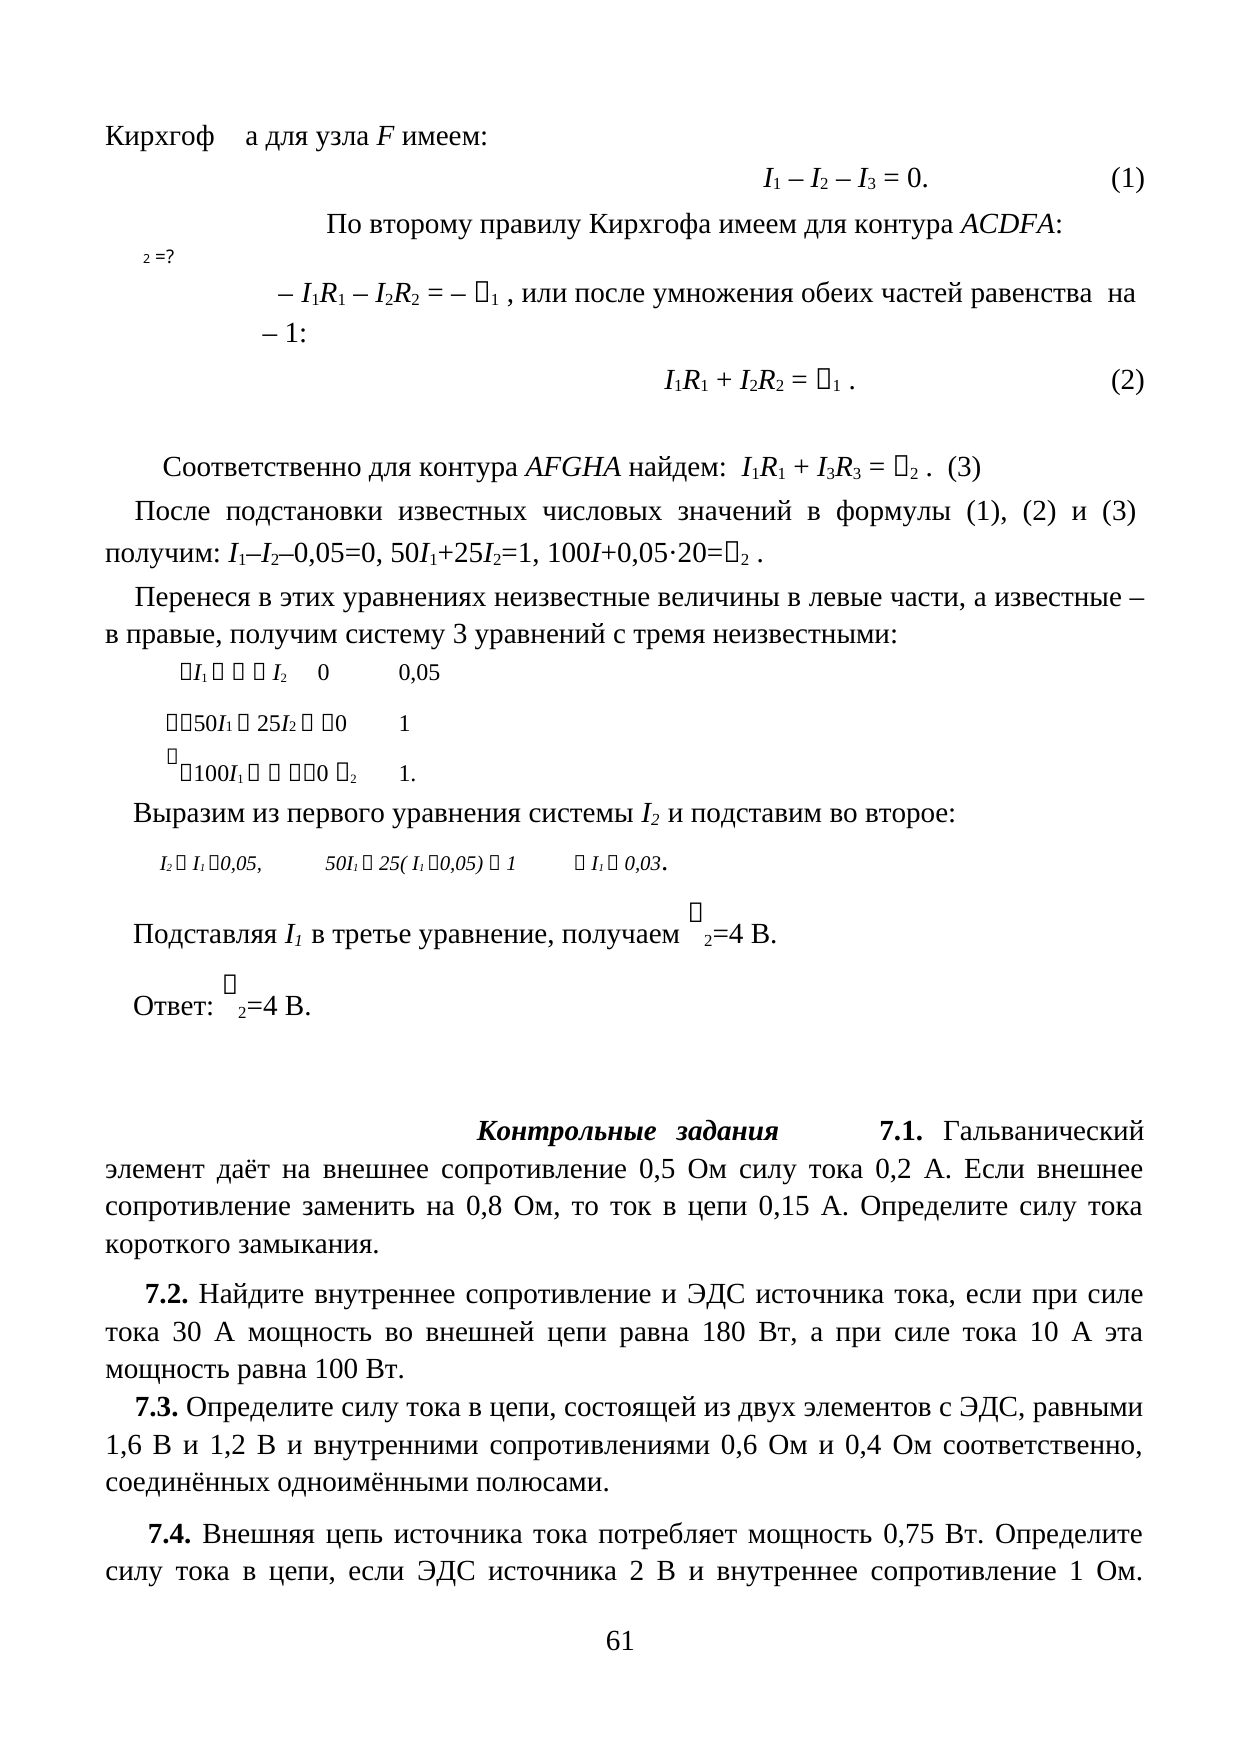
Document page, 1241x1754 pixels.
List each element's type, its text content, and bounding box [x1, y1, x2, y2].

text 2 =? [143, 243, 1145, 269]
text Ответ: 2=4 В. [133, 966, 1137, 1029]
text Контрольные задания 7.1. Гальванический элемент даёт на внешнее сопротивление 0,5 Ом силу тока 0,2 А. Если внешнее сопротивление заменить на 0,8 Ом, то ток в цепи 0,15 А. Определите силу тока короткого замыкания. [105, 1113, 1144, 1259]
text Перенеся в этих уравнениях неизвестные величины в левые части, а известные – в правые, получим систему 3 уравнений с тремя неизвестными: [105, 579, 1145, 650]
text По второму правилу Кирхгофа имеем для контура ACDFA: [244, 206, 1145, 239]
text Выразим из первого уравнения системы I2 и подставим во второе: [133, 795, 1137, 829]
text – I1R1 – I2R2 = – 1 , или после умножения обеих частей равенства на – 1: [174, 271, 1137, 348]
text После подстановки известных числовых значений в формулы (1), (2) и (3) получим: I1–I2–0,05=0, 50I1+25I2=1, 100I+0,05·20=2 . [105, 493, 1137, 571]
text I1R1 + I2R2 = 1 . (2) [132, 358, 1144, 398]
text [245, 118, 1145, 152]
text 7.3. Определите силу тока в цепи, состоящей из двух элементов с ЭДС, равными 1,6 В и 1,2 В и внутренними сопротивлениями 0,6 Ом и 0,4 Ом соответственно, соединённых одноимёнными полюсами. [105, 1389, 1144, 1498]
text I2  I1 0,05, 50I1  25( I1 0,05)  1  I1  0,03. [103, 843, 1145, 876]
text 7.2. Найдите внутреннее сопротивление и ЭДС источника тока, если при силе тока 30 А мощность во внешней цепи равна 180 Вт, а при силе тока 10 А эта мощность равна 100 Вт. [105, 1277, 1145, 1385]
text Соответственно для контура AFGHA найдем: I1R1 + I3R3 = 2 . (3) [162, 446, 1137, 485]
text I1    I2 0 0,05 [103, 655, 1145, 687]
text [105, 1516, 1144, 1587]
text Подставляя I1 в третье уравнение, получаем 2=4 В. [133, 894, 1137, 957]
text 50I1  25I2  0 1 100I1   0 2 1. [164, 706, 435, 792]
text I1 – I2 – I3 = 0. (1) [272, 160, 1145, 193]
